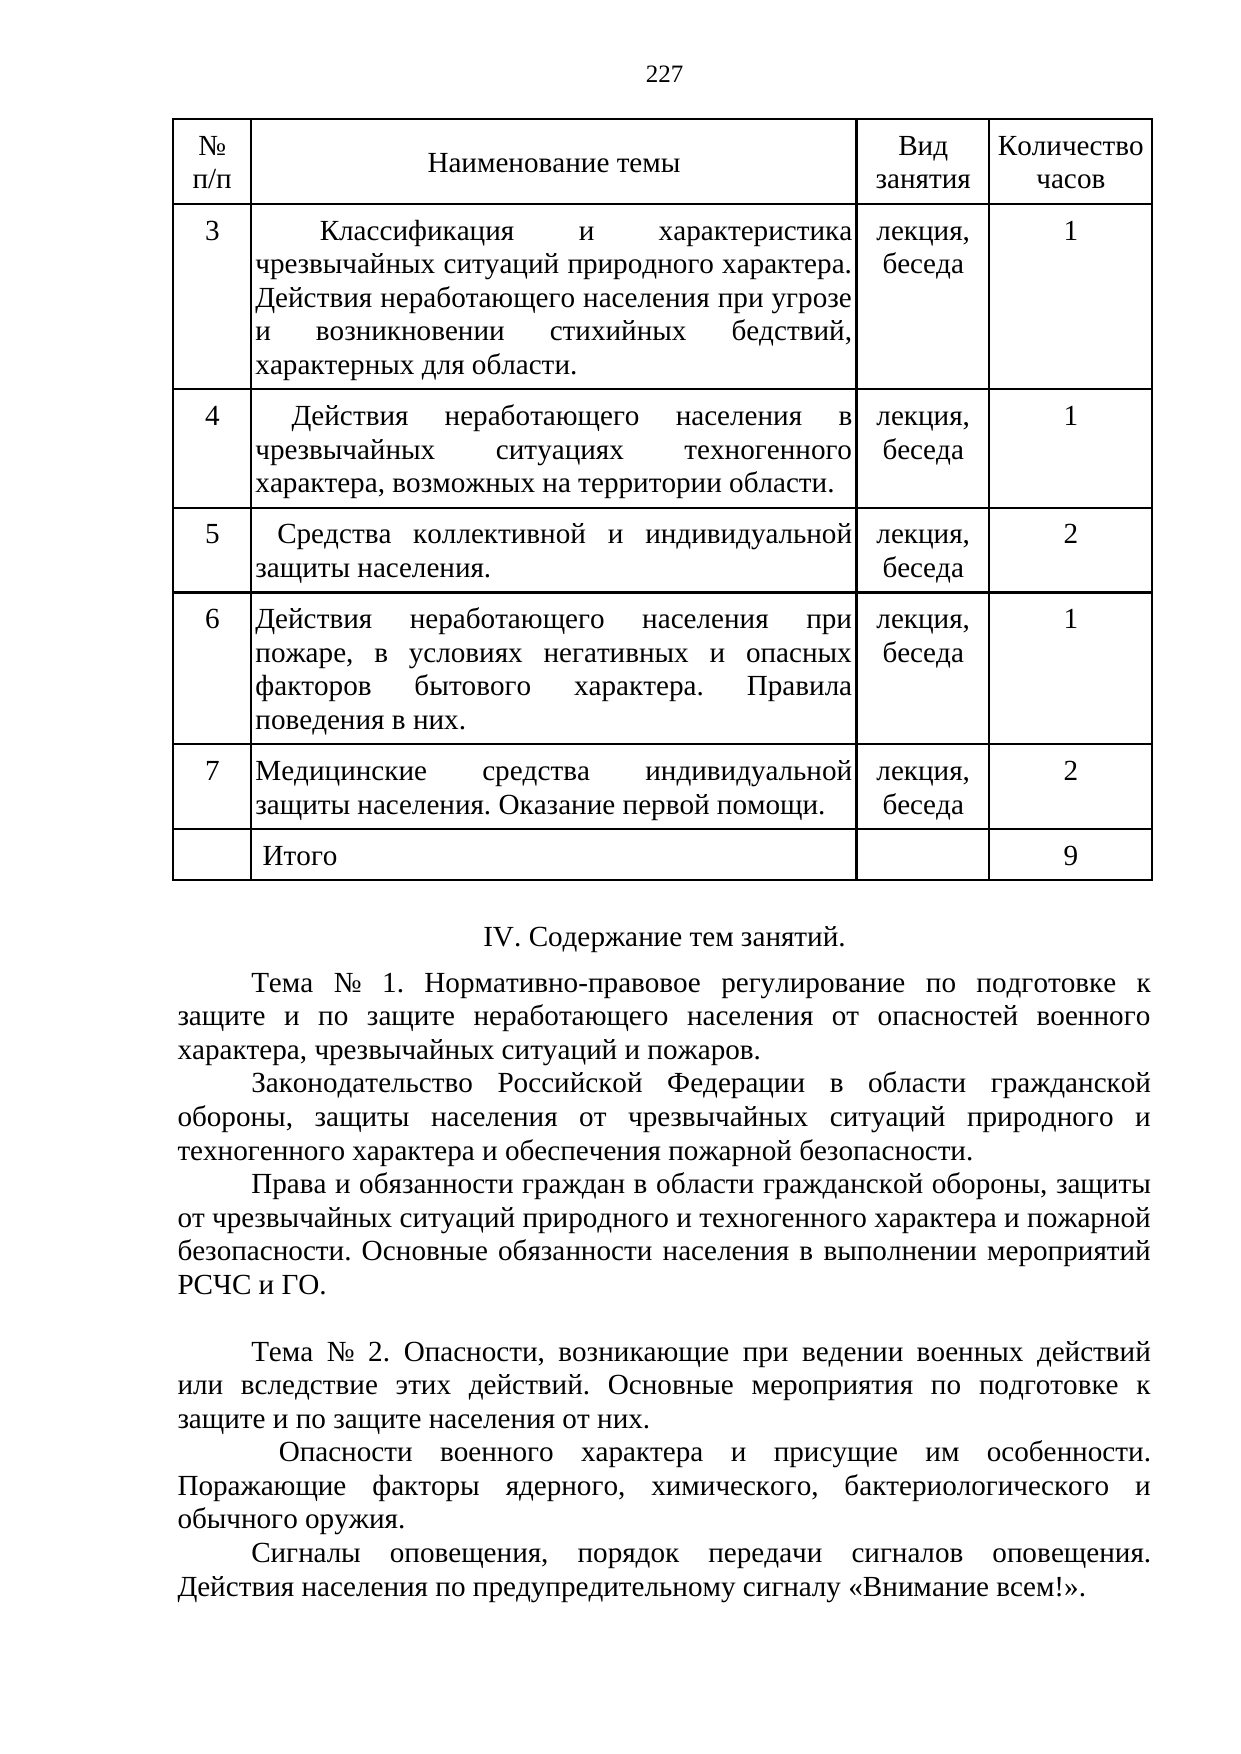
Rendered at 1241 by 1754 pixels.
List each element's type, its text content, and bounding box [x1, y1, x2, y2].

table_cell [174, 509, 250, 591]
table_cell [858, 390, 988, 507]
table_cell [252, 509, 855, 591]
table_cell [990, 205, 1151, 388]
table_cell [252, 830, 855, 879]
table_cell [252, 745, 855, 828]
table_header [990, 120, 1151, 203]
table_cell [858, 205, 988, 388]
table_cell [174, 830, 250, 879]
text Тема № 2. Опасности, возникающие при ведении военных действий или вследствие этих действий. Основные мероприятия по подготовке к защите и по защите населения от них. [177, 1334, 1152, 1434]
text Права и обязанности граждан в области гражданской обороны, защиты от чрезвычайных ситуаций природного и техногенного характера и пожарной безопасности. Основные обязанности населения в выполнении мероприятий РСЧС и ГО. [177, 1166, 1152, 1300]
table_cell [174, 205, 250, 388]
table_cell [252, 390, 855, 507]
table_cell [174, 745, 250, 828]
text Опасности военного характера и присущие им особенности. Поражающие факторы ядерного, химического, бактериологического и обычного оружия. [177, 1434, 1152, 1535]
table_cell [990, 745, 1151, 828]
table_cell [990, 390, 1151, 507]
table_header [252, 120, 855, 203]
text Сигналы оповещения, порядок передачи сигналов оповещения. Действия населения по предупредительному сигналу «Внимание всем!». [177, 1535, 1152, 1602]
text Законодательство Российской Федерации в области гражданской обороны, защиты населения от чрезвычайных ситуаций природного и техногенного характера и обеспечения пожарной безопасности. [177, 1066, 1152, 1166]
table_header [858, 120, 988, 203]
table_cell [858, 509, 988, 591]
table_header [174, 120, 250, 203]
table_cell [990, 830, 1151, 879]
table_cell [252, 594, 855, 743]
text Тема № 1. Нормативно-правовое регулирование по подготовке к защите и по защите неработающего населения от опасностей военного характера, чрезвычайных ситуаций и пожаров. [177, 965, 1152, 1066]
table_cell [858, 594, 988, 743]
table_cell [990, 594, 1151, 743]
text IV. Содержание тем занятий. [177, 919, 1152, 952]
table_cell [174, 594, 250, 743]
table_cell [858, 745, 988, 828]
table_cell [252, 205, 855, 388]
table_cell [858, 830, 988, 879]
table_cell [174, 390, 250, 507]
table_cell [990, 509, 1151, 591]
